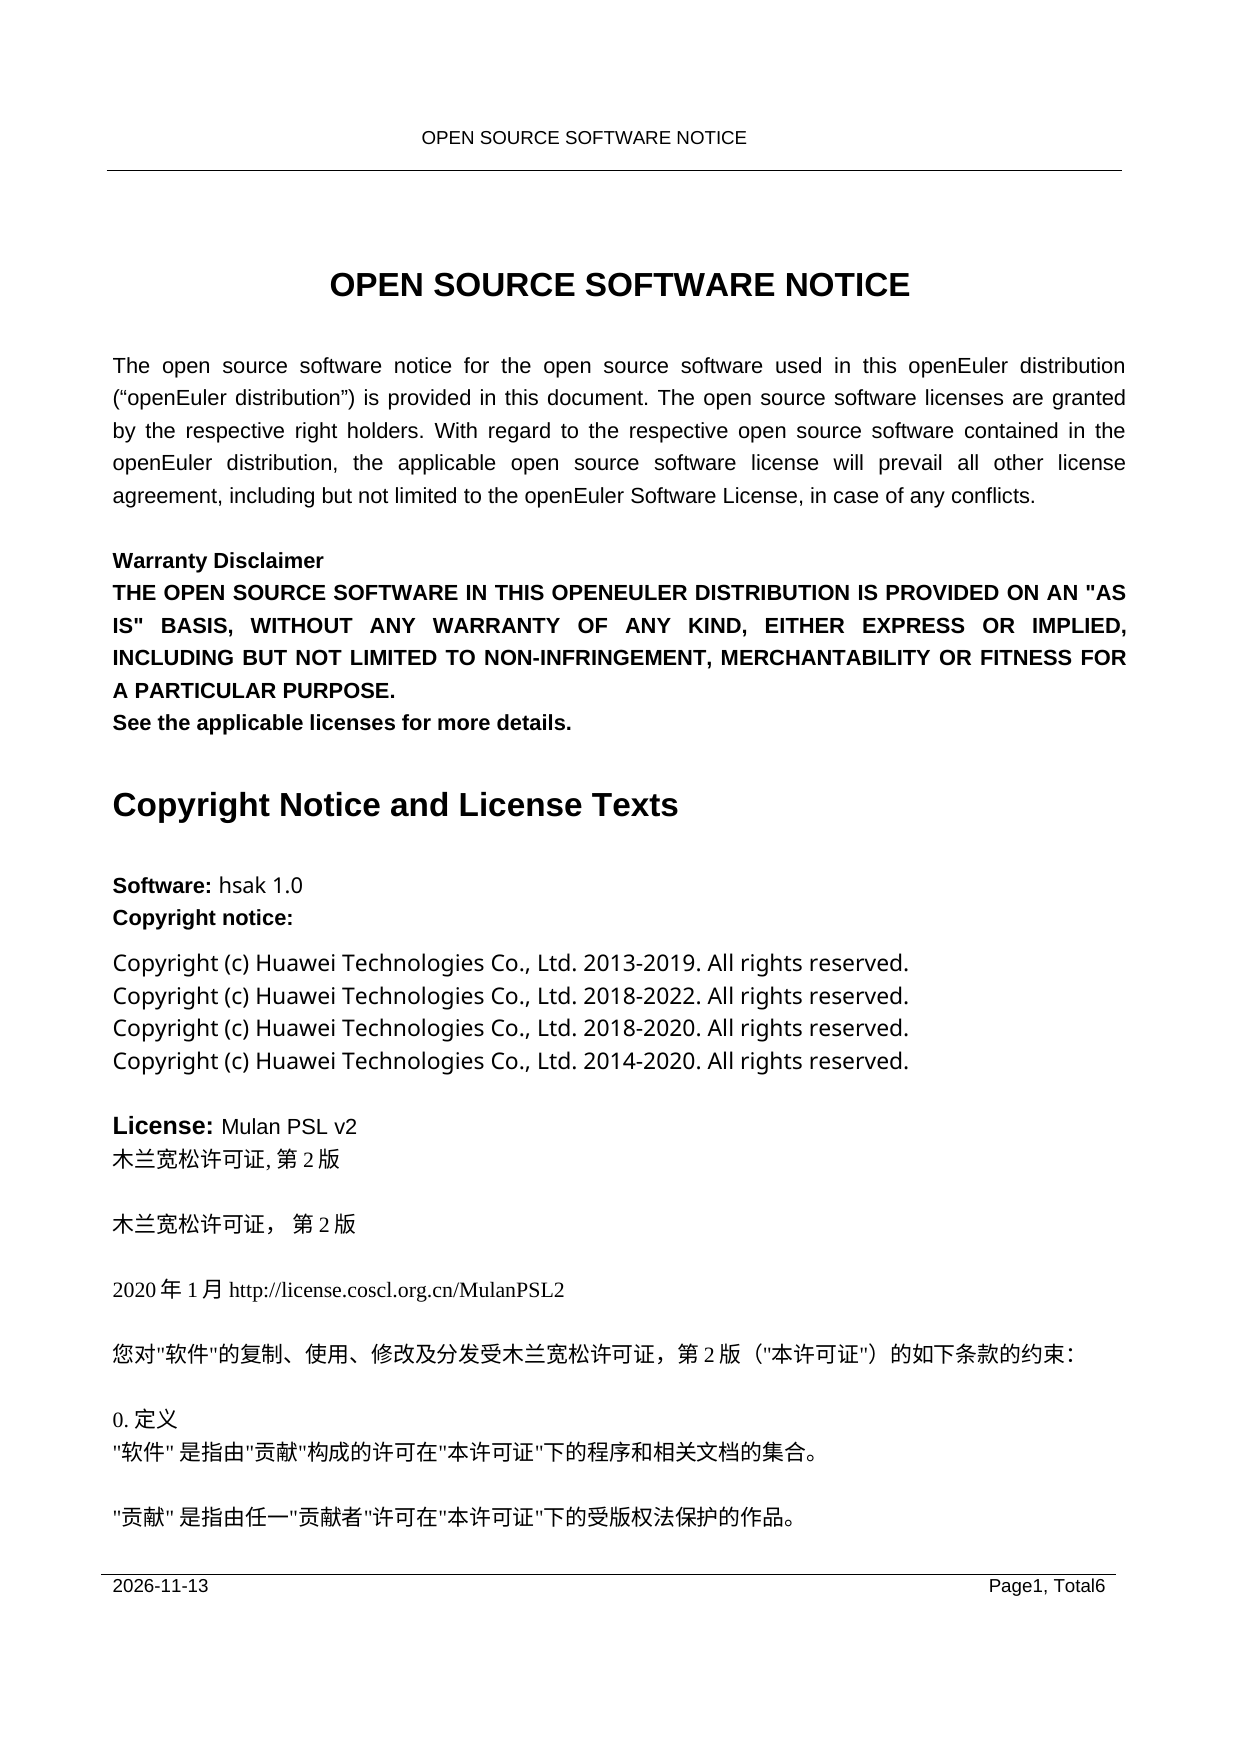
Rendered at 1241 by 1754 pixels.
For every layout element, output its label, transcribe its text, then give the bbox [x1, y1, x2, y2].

text Copyright notice: [112, 901, 1128, 934]
text Warranty Disclaimer [112, 544, 1128, 576]
text Copyright Notice and License Texts [112, 771, 1128, 836]
title Software: hsak 1.0 [112, 869, 1128, 901]
text Copyright (c) Huawei Technologies Co., Ltd. 2013-2019. All rights reserved. Copyright (c) Huawei Technologies Co., Ltd. 2018-2022. All rights reserved. Copyright (c) Huawei Technologies Co., Ltd. 2018-2020. All rights reserved. Copyright (c) Huawei Technologies Co., Ltd. 2014-2020. All rights reserved. [112, 947, 1128, 1109]
text OPEN SOURCE SOFTWARE NOTICE [112, 251, 1128, 316]
text THE OPEN SOURCE SOFTWARE IN THIS OPENEULER DISTRIBUTION IS PROVIDED ON AN "AS IS" BASIS, WITHOUT ANY WARRANTY OF ANY KIND, EITHER EXPRESS OR IMPLIED, INCLUDING BUT NOT LIMITED TO NON-INFRINGEMENT, MERCHANTABILITY OR FITNESS FOR A PARTICULAR PURPOSE. See the applicable licenses for more details. [112, 576, 1128, 739]
text The open source software notice for the open source software used in this openEuler distribution (“openEuler distribution”) is provided in this document. The open source software licenses are granted by the respective right holders. With regard to the respective open source software contained in the openEuler distribution, the applicable open source software license will prevail all other license agreement, including but not limited to the openEuler Software License, in case of any conflicts. [112, 349, 1128, 511]
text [112, 1142, 1128, 1532]
text License: Mulan PSL v2 [112, 1109, 1128, 1142]
